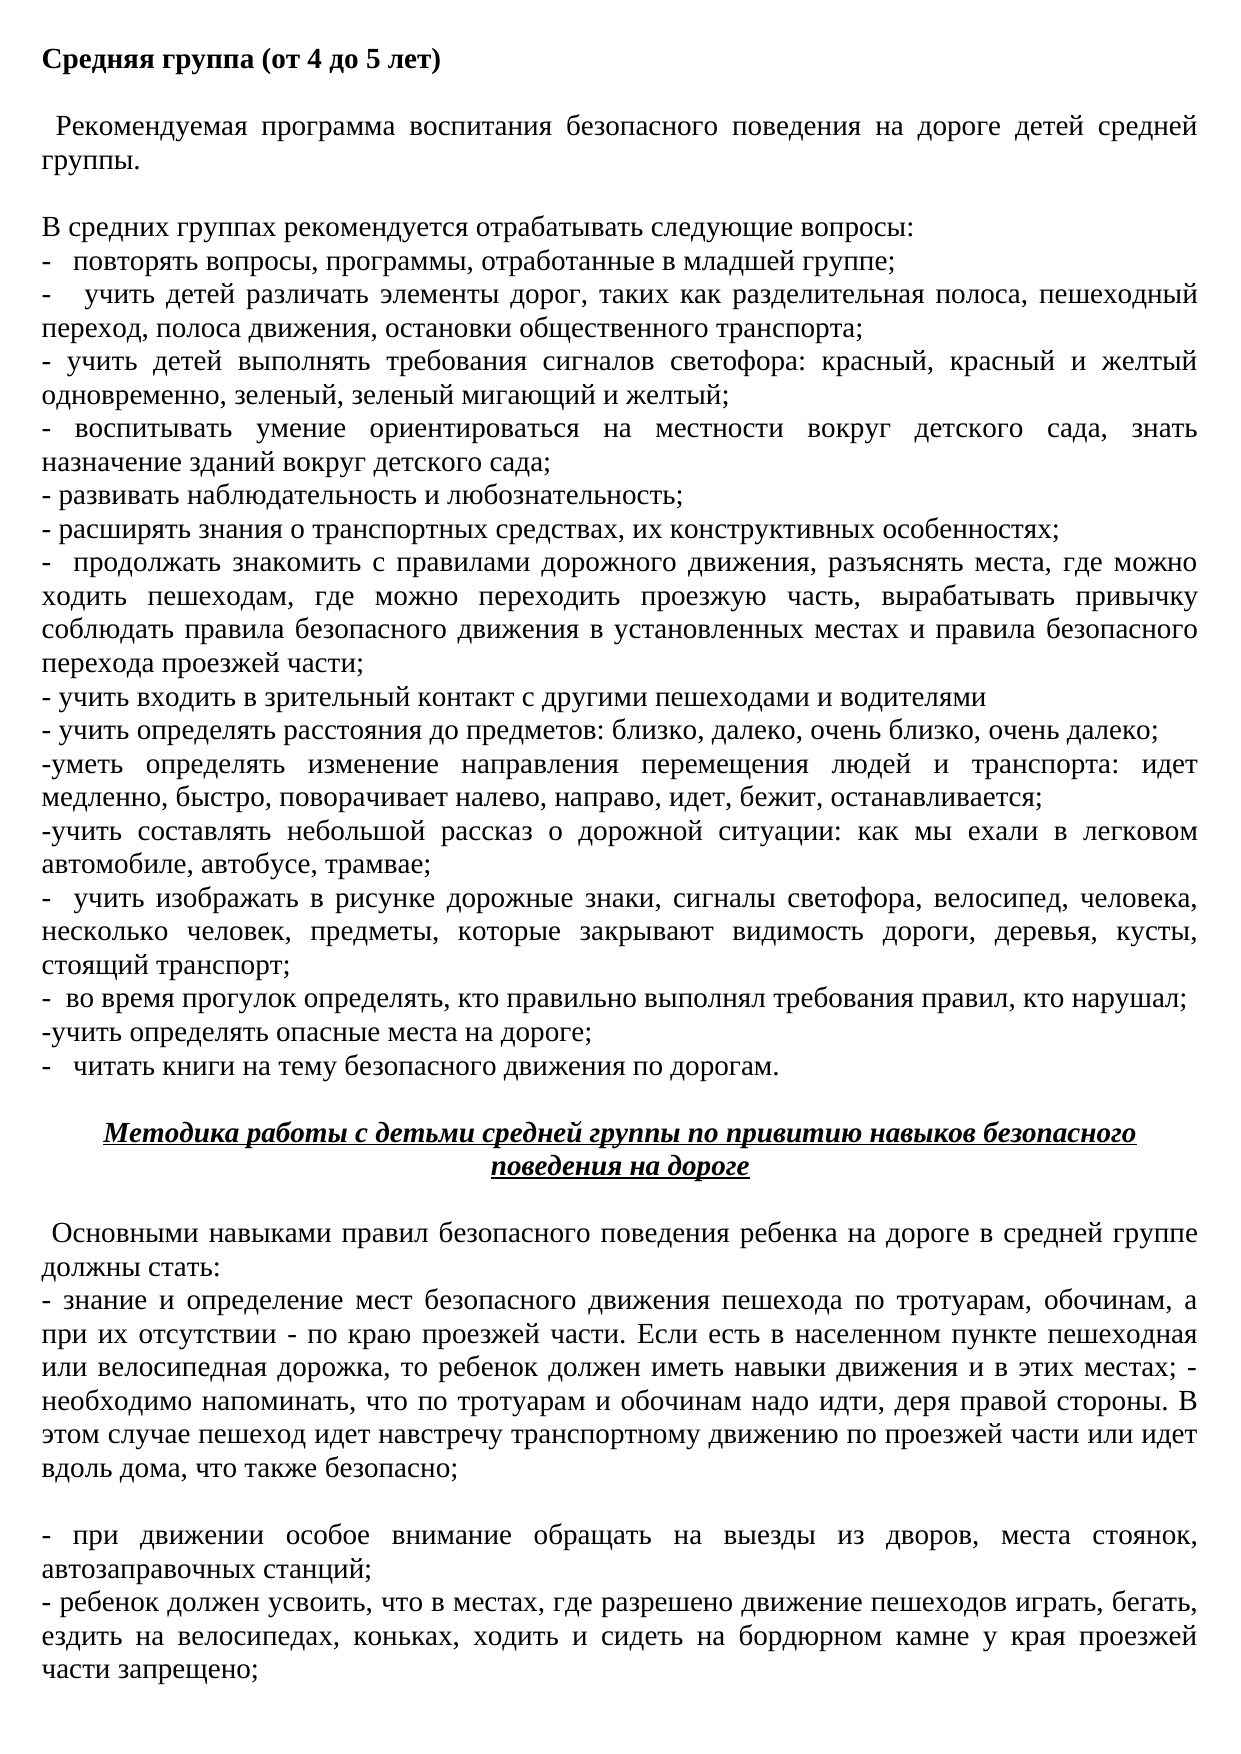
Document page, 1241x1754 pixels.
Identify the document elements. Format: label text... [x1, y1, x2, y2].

text -учить определять опасные места на дороге; [41, 1014, 1199, 1048]
text Основными навыками правил безопасного поведения ребенка на дороге в средней группе должны стать: [41, 1215, 1199, 1282]
text - учить входить в зрительный контакт с другими пешеходами и водителями [41, 679, 1199, 712]
text - продолжать знакомить с правилами дорожного движения, разъяснять места, где можно ходить пешеходам, где можно переходить проезжую часть, вырабатывать привычку соблюдать правила безопасного движения в установленных местах и правила безопасного перехода проезжей части; [41, 544, 1199, 679]
text - повторять вопросы, программы, отработанные в младшей группе; [41, 243, 1199, 276]
text - развивать наблюдательность и любознательность; [41, 477, 1199, 511]
text поведения на дороге [41, 1148, 1199, 1182]
text - учить определять расстояния до предметов: близко, далеко, очень близко, очень далеко; [41, 712, 1199, 746]
text В средних группах рекомендуется отрабатывать следующие вопросы: [41, 209, 1199, 243]
text Методика работы с детьми средней группы по привитию навыков безопасного [41, 1115, 1199, 1148]
text - учить детей различать элементы дорог, таких как разделительная полоса, пешеходный переход, полоса движения, остановки общественного транспорта; [41, 276, 1199, 343]
text -учить составлять небольшой рассказ о дорожной ситуации: как мы ехали в легковом автомобиле, автобусе, трамвае; [41, 813, 1199, 880]
text - ребенок должен усвоить, что в местах, где разрешено движение пешеходов играть, бегать, ездить на велосипедах, коньках, ходить и сидеть на бордюрном камне у края проезжей части запрещено; [41, 1584, 1199, 1685]
text - воспитывать умение ориентироваться на местности вокруг детского сада, знать назначение зданий вокруг детского сада; [41, 410, 1199, 477]
text - учить изображать в рисунке дорожные знаки, сигналы светофора, велосипед, человека, несколько человек, предметы, которые закрывают видимость дороги, деревья, кусты, стоящий транспорт; [41, 880, 1199, 981]
text Средняя группа (от 4 до 5 лет) [41, 41, 1199, 75]
text - во время прогулок определять, кто правильно выполнял требования правил, кто нарушал; [41, 981, 1199, 1014]
text Рекомендуемая программа воспитания безопасного поведения на дороге детей средней группы. [41, 108, 1199, 176]
text - знание и определение мест безопасного движения пешехода по тротуарам, обочинам, а при их отсутствии - по краю проезжей части. Если есть в населенном пункте пешеходная или велосипедная дорожка, то ребенок должен иметь навыки движения и в этих местах; -необходимо напоминать, что по тротуарам и обочинам надо идти, деря правой стороны. В этом случае пешеход идет навстречу транспортному движению по проезжей части или идет вдоль дома, что также безопасно; [41, 1282, 1199, 1484]
text - учить детей выполнять требования сигналов светофора: красный, красный и желтый одновременно, зеленый, зеленый мигающий и желтый; [41, 343, 1199, 410]
text - при движении особое внимание обращать на выезды из дворов, места стоянок, автозаправочных станций; [41, 1517, 1199, 1584]
text -уметь определять изменение направления перемещения людей и транспорта: идет медленно, быстро, поворачивает налево, направо, идет, бежит, останавливается; [41, 746, 1199, 813]
text - читать книги на тему безопасного движения по дорогам. [41, 1048, 1199, 1081]
text - расширять знания о транспортных средствах, их конструктивных особенностях; [41, 511, 1199, 544]
